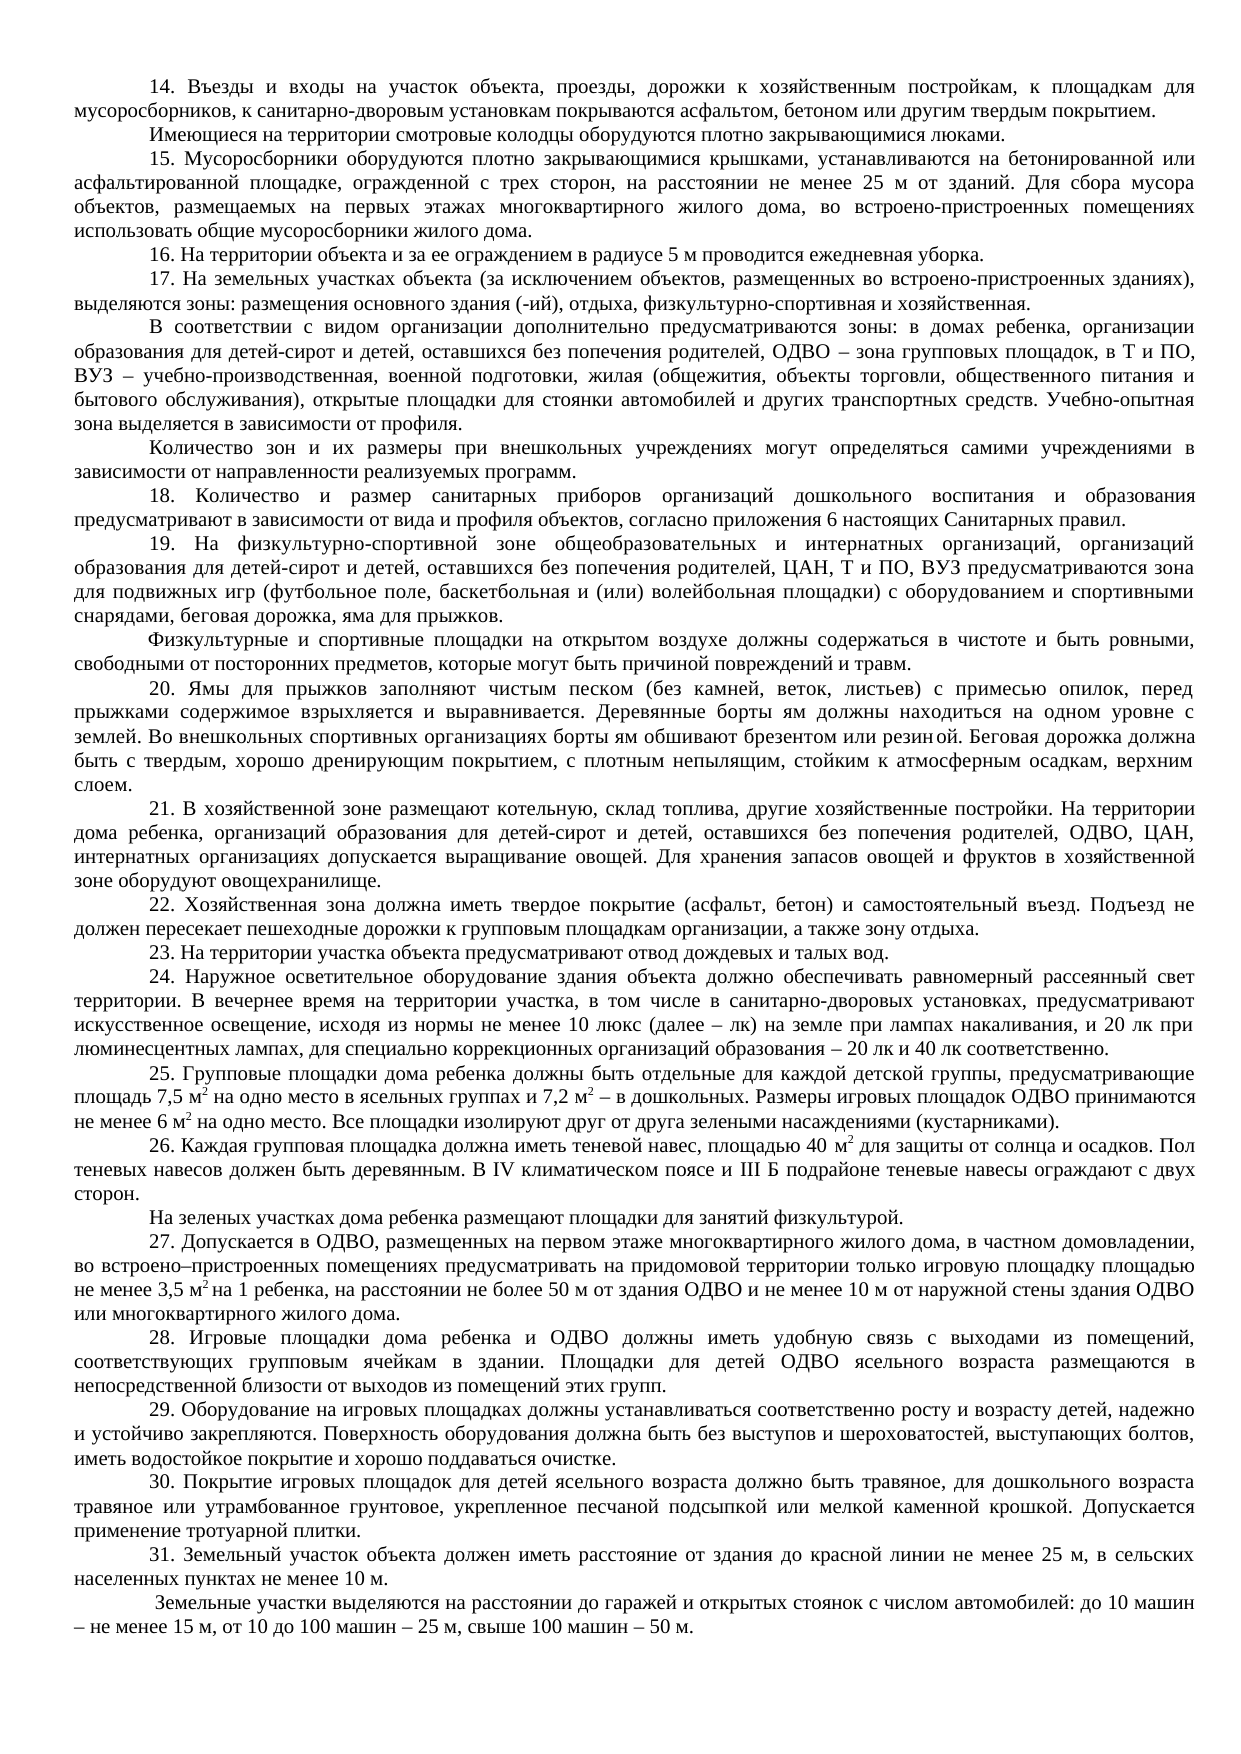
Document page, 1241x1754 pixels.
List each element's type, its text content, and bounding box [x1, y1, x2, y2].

text 29. Оборудование на игровых площадках должны устанавливаться соответственно росту и возрасту детей, надежно и устойчиво закрепляются. Поверхность оборудования должна быть без выступов и шероховатостей, выступающих болтов, иметь водостойкое покрытие и хорошо поддаваться очистке. [74, 1397, 1196, 1469]
text 28. Игровые площадки дома ребенка и ОДВО должны иметь удобную связь с выходами из помещений, соответствующих групповым ячейкам в здании. Площадки для детей ОДВО ясельного возраста размещаются в непосредственной близости от выходов из помещений этих групп. [74, 1325, 1196, 1397]
text 17. На земельных участках объекта (за исключением объектов, размещенных во встроено-пристроенных зданиях), выделяются зоны: размещения основного здания (-ий), отдыха, физкультурно-спортивная и хозяйственная. [74, 266, 1196, 314]
text 18. Количество и размер санитарных приборов организаций дошкольного воспитания и образования предусматривают в зависимости от вида и профиля объектов, согласно приложения 6 настоящих Санитарных правил. [74, 483, 1196, 531]
text 21. В хозяйственной зоне размещают котельную, склад топлива, другие хозяйственные постройки. На территории дома ребенка, организаций образования для детей-сирот и детей, оставшихся без попечения родителей, ОДВО, ЦАН, интернатных организациях допускается выращивание овощей. Для хранения запасов овощей и фруктов в хозяйственной зоне оборудуют овощехранилище. [74, 796, 1196, 892]
text 23. На территории участка объекта предусматривают отвод дождевых и талых вод. [74, 940, 1196, 964]
text 20. Ямы для прыжков заполняют чистым песком (без камней, веток, листьев) с примесью опилок, перед прыжками содержимое взрыхляется и выравнивается. Деревянные борты ям должны находиться на одном уровне с землей. Во внешкольных спортивных организациях борты ям обшивают брезентом или резиной. Беговая дорожка должна быть с твердым, хорошо дренирующим покрытием, с плотным непылящим, стойким к атмосферным осадкам, верхним слоем. [74, 675, 1196, 796]
text Физкультурные и спортивные площадки на открытом воздухе должны содержаться в чистоте и быть ровными, свободными от посторонних предметов, которые могут быть причиной повреждений и травм. [74, 627, 1196, 675]
text 14. Въезды и входы на участок объекта, проезды, дорожки к хозяйственным постройкам, к площадкам для мусоросборников, к санитарно-дворовым установкам покрываются асфальтом, бетоном или другим твердым покрытием. [74, 74, 1196, 122]
text 24. Наружное осветительное оборудование здания объекта должно обеспечивать равномерный рассеянный свет территории. В вечернее время на территории участка, в том числе в санитарно-дворовых установках, предусматривают искусственное освещение, исходя из нормы не менее 10 люкс (далее – лк) на земле при лампах накаливания, и 20 лк при люминесцентных лампах, для специально коррекционных организаций образования – 20 лк и 40 лк соответственно. [74, 964, 1196, 1060]
text 26. Каждая групповая площадка должна иметь теневой навес, площадью для защиты от солнца и осадков. Пол теневых навесов должен быть деревянным. В IV климатическом поясе и III Б подрайоне теневые навесы ограждают с двух сторон. [74, 1133, 1196, 1205]
text 25. Групповые площадки дома ребенка должны быть отдельные для каждой детской группы, предусматривающие площадь на одно место в ясельных группах и – в дошкольных. Размеры игровых площадок ОДВО принимаются не менее на одно место. Все площадки изолируют друг от друга зелеными насаждениями (кустарниками). [74, 1060, 1196, 1133]
text 19. На физкультурно-спортивной зоне общеобразовательных и интернатных организаций, организаций образования для детей-сирот и детей, оставшихся без попечения родителей, ЦАН, Т и ПО, ВУЗ предусматриваются зона для подвижных игр (футбольное поле, баскетбольная и (или) волейбольная площадки) с оборудованием и спортивными снарядами, беговая дорожка, яма для прыжков. [74, 531, 1196, 627]
text Количество зон и их размеры при внешкольных учреждениях могут определяться самими учреждениями в зависимости от направленности реализуемых программ. [74, 435, 1196, 483]
text В соответствии с видом организации дополнительно предусматриваются зоны: в домах ребенка, организации образования для детей-сирот и детей, оставшихся без попечения родителей, ОДВО – зона групповых площадок, в Т и ПО, ВУЗ – учебно-производственная, военной подготовки, жилая (общежития, объекты торговли, общественного питания и бытового обслуживания), открытые площадки для стоянки автомобилей и других транспортных средств. Учебно-опытная зона выделяется в зависимости от профиля. [74, 314, 1196, 435]
text 30. Покрытие игровых площадок для детей ясельного возраста должно быть травяное, для дошкольного возраста травяное или утрамбованное грунтовое, укрепленное песчаной подсыпкой или мелкой каменной крошкой. Допускается применение тротуарной плитки. [74, 1469, 1196, 1542]
text 22. Хозяйственная зона должна иметь твердое покрытие (асфальт, бетон) и самостоятельный въезд. Подъезд не должен пересекает пешеходные дорожки к групповым площадкам организации, а также зону отдыха. [74, 892, 1196, 940]
text 27. Допускается в ОДВО, размещенных на первом этаже многоквартирного жилого дома, в частном домовладении, во встроено–пристроенных помещениях предусматривать на придомовой территории только игровую площадку площадью не менее на 1 ребенка, на расстоянии не более от здания ОДВО и не менее от наружной стены здания ОДВО или многоквартирного жилого дома. [74, 1229, 1196, 1325]
text 15. Мусоросборники оборудуются плотно закрывающимися крышками, устанавливаются на бетонированной или асфальтированной площадке, огражденной с трех сторон, на расстоянии не менее от зданий. Для сбора мусора объектов, размещаемых на первых этажах многоквартирного жилого дома, во встроено-пристроенных помещениях использовать общие мусоросборники жилого дома. [74, 146, 1196, 242]
text Земельные участки выделяются на расстоянии до гаражей и открытых стоянок с числом автомобилей: до 10 машин – не менее , от 10 до 100 машин – , свыше 100 машин – . [74, 1590, 1196, 1638]
text 31. Земельный участок объекта должен иметь расстояние от здания до красной линии не менее , в сельских населенных пунктах не менее . [74, 1542, 1196, 1590]
text На зеленых участках дома ребенка размещают площадки для занятий физкультурой. [74, 1205, 1196, 1229]
text Имеющиеся на территории смотровые колодцы оборудуются плотно закрывающимися люками. [74, 122, 1196, 146]
text 16. На территории объекта и за ее ограждением в радиусе проводится ежедневная уборка. [74, 242, 1196, 266]
